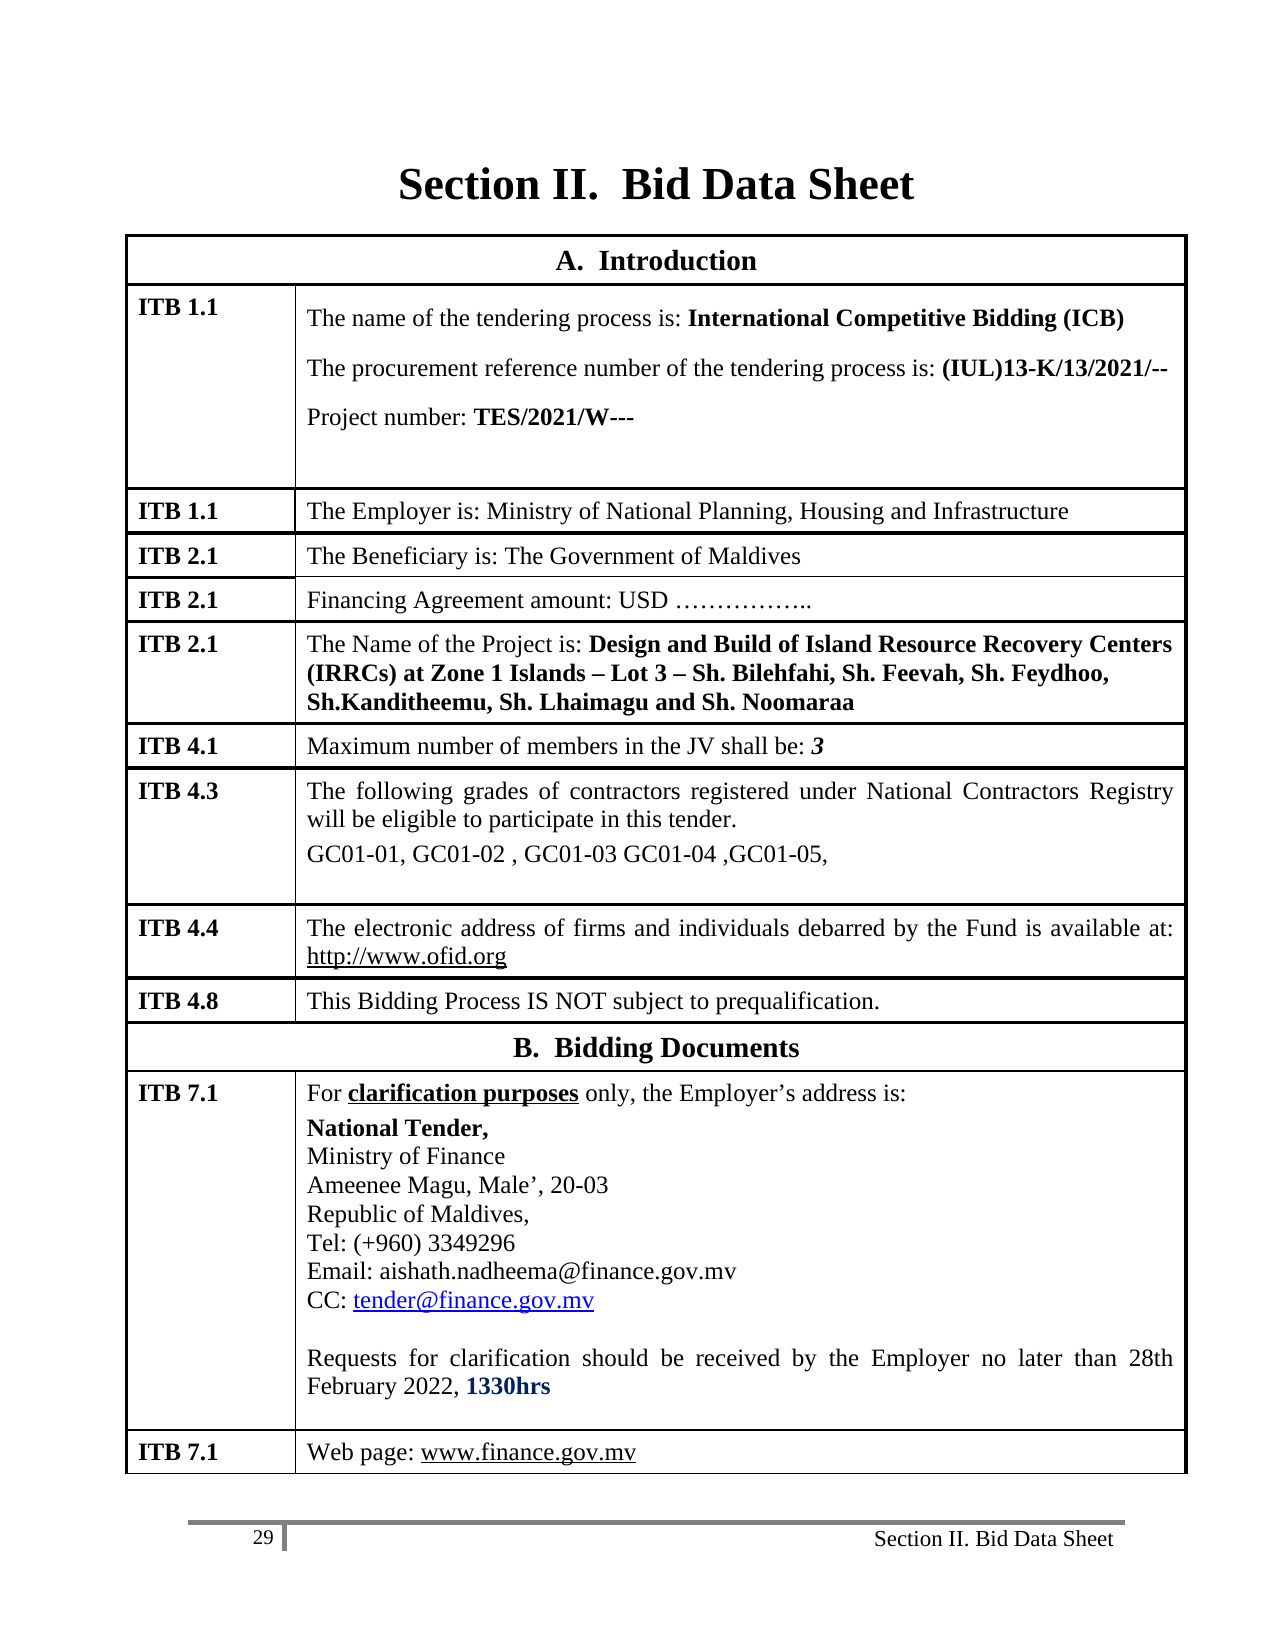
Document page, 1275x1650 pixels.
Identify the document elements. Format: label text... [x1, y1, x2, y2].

table_header Section II. Bid Data Sheet [127, 150, 1186, 234]
table_cell Maximum number of members in the JV shall be: 3 [296, 725, 1184, 766]
table_cell The name of the tendering process is: International Competitive Bidding (ICB) The procurement reference number of the tendering process is: (IUL)13-K/13/2021/-- Project number: TES/2021/W--- [296, 286, 1184, 487]
table_cell ITB 4.3 [128, 770, 295, 903]
table_cell A. Introduction [128, 237, 1184, 283]
table_cell The following grades of contractors registered under National Contractors Registry will be eligible to participate in this tender. GC01-01, GC01-02 , GC01-03 GC01-04 ,GC01-05, [296, 770, 1184, 903]
table_cell The Name of the Project is: Design and Build of Island Resource Recovery Centers (IRRCs) at Zone 1 Islands – Lot 3 – Sh. Bilehfahi, Sh. Feevah, Sh. Feydhoo, Sh.Kanditheemu, Sh. Lhaimagu and Sh. Noomaraa [296, 623, 1184, 722]
table_cell ITB 4.4 [128, 906, 295, 976]
table_cell ITB 2.1 [128, 623, 295, 722]
table_cell ITB 2.1 [128, 579, 295, 620]
table_cell Financing Agreement amount: USD …………….. [296, 577, 1184, 620]
table_cell ITB 7.1 [128, 1072, 295, 1429]
table_cell ITB 1.1 [128, 490, 294, 531]
table_cell B. Bidding Documents [128, 1024, 1184, 1070]
table_cell For clarification purposes only, the Employer’s address is: National Tender, Ministry of Finance Ameenee Magu, Male’, 20-03 Republic of Maldives, Tel: (+960) 3349296 Email: aishath.nadheema@finance.gov.mv CC: tender@finance.gov.mv Requests for clarification should be received by the Employer no later than 28th February 2022, 1330hrs [296, 1072, 1184, 1429]
table_cell ITB 1.1 [128, 286, 295, 487]
table_cell ITB 2.1 [128, 535, 295, 576]
table_cell ITB 7.1 [128, 1431, 295, 1472]
table_cell ITB 4.8 [128, 980, 295, 1021]
table_cell The electronic address of firms and individuals debarred by the Fund is available at: http://www.ofid.org [296, 906, 1184, 976]
table_cell The Beneficiary is: The Government of Maldives [296, 535, 1184, 576]
table_cell This Bidding Process IS NOT subject to prequalification. [296, 980, 1184, 1021]
table_cell Web page: www.finance.gov.mv [296, 1431, 1184, 1472]
table_cell ITB 4.1 [128, 725, 295, 766]
table_cell The Employer is: Ministry of National Planning, Housing and Infrastructure [296, 490, 1184, 531]
